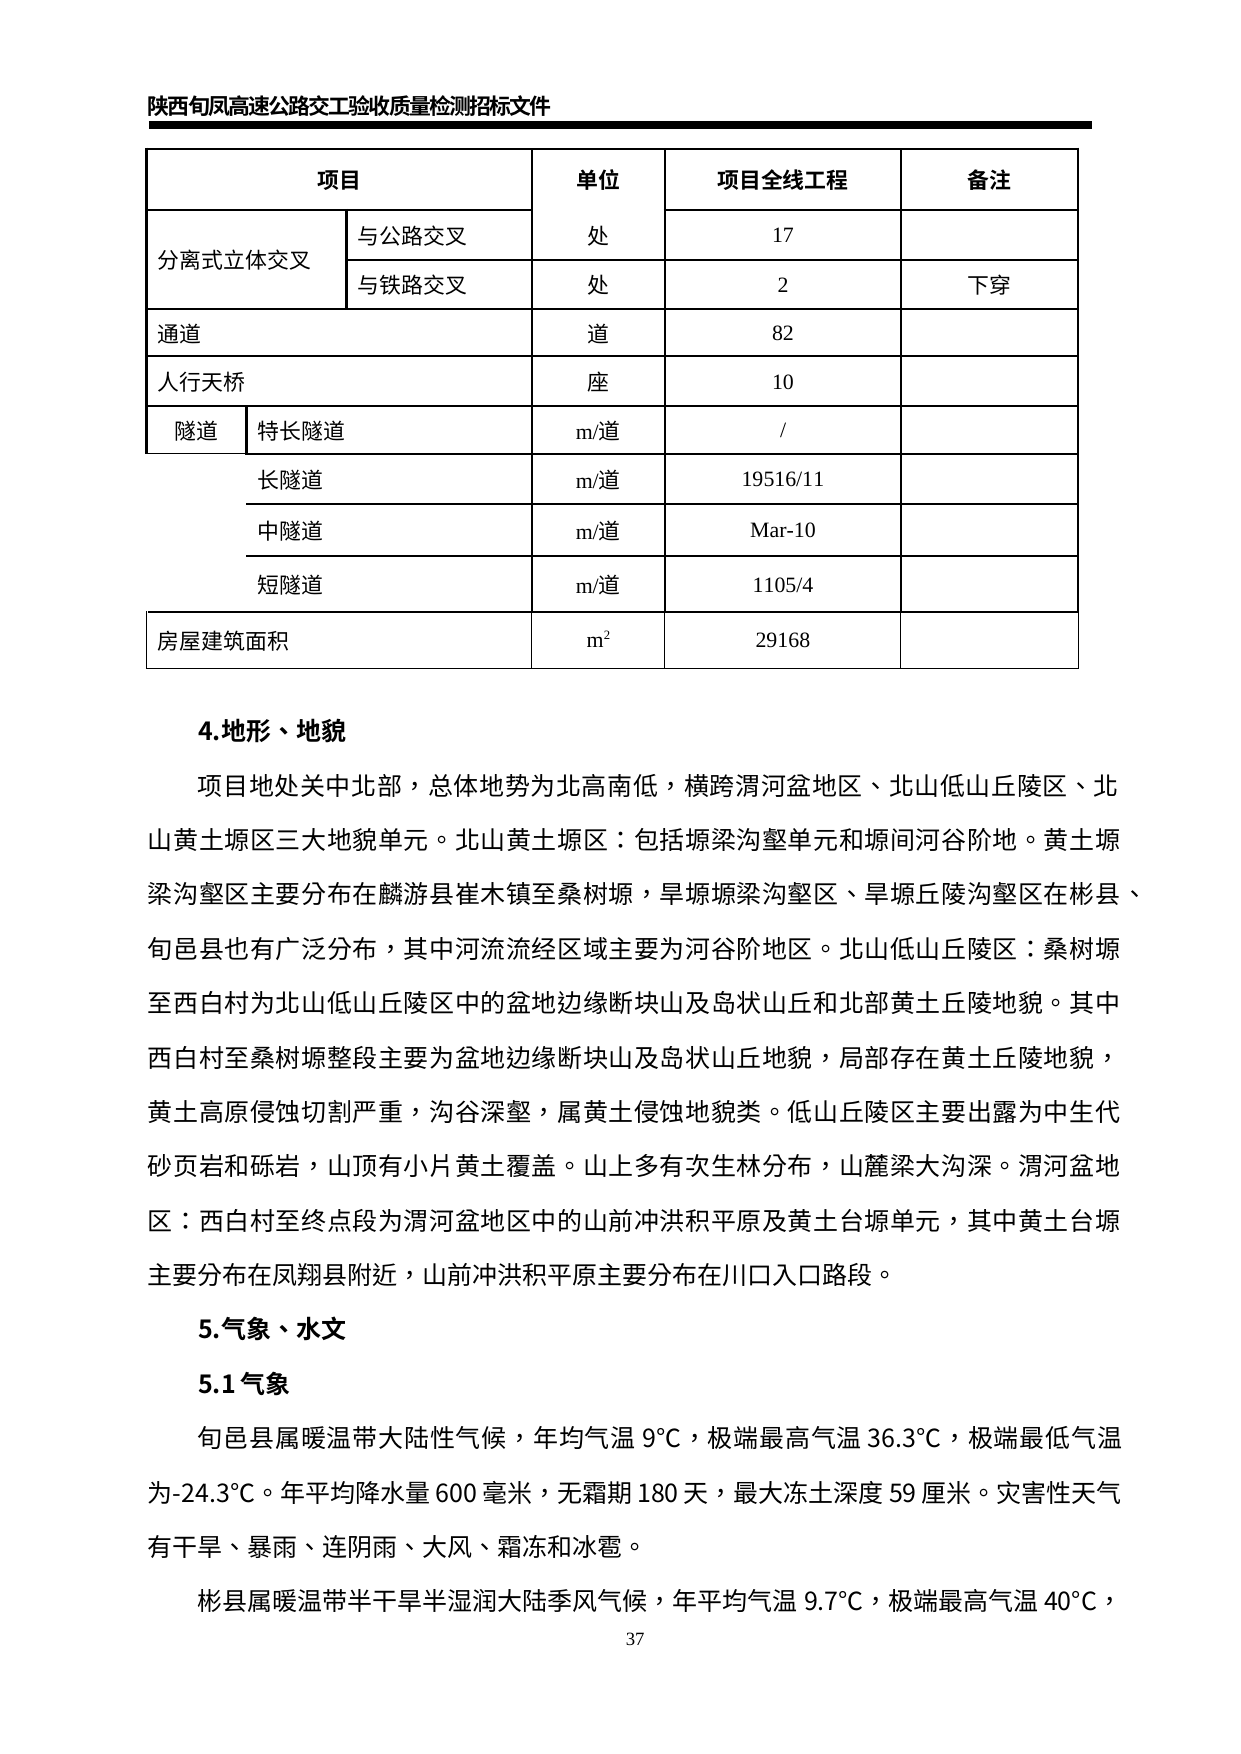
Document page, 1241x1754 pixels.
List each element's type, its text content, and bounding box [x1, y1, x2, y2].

table_cell m2 [532, 613, 664, 668]
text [148, 1582, 1122, 1618]
table_cell 2 [666, 261, 900, 308]
table_cell m/道 [533, 407, 664, 453]
table_header 单位 [533, 150, 664, 209]
text 项目地处关中北部，总体地势为北高南低，横跨渭河盆地区、北山低山丘陵区、北山黄土塬区三大地貌单元。北山黄土塬区：包括塬梁沟壑单元和塬间河谷阶地。黄土塬梁沟壑区主要分布在麟游县崔木镇至桑树塬，旱塬塬梁沟壑区、旱塬丘陵沟壑区在彬县、旬邑县也有广泛分布，其中河流流经区域主要为河谷阶地区。北山低山丘陵区：桑树塬至西白村为北山低山丘陵区中的盆地边缘断块山及岛状山丘和北部黄土丘陵地貌。其中西白村至桑树塬整段主要为盆地边缘断块山及岛状山丘地貌，局部存在黄土丘陵地貌，黄土高原侵蚀切割严重，沟谷深壑，属黄土侵蚀地貌类。低山丘陵区主要出露为中生代砂页岩和砾岩，山顶有小片黄土覆盖。山上多有次生林分布，山麓梁大沟深。渭河盆地区：西白村至终点段为渭河盆地区中的山前冲洪积平原及黄土台塬单元，其中黄土台塬主要分布在凤翔县附近，山前冲洪积平原主要分布在川口入口路段。 [148, 766, 1122, 1292]
table_header 项目全线工程 [666, 150, 900, 209]
table_cell 82 [666, 310, 900, 355]
table_cell 29168 [665, 613, 900, 668]
table_cell 1105/4 [666, 557, 900, 611]
table_cell 长隧道 [246, 455, 531, 503]
table_cell Mar-10 [666, 505, 900, 555]
table_cell m/道 [533, 505, 664, 555]
table_cell [902, 357, 1077, 405]
table_cell [902, 407, 1077, 453]
table_cell 房屋建筑面积 [147, 611, 531, 668]
table_cell 分离式立体交叉 [148, 211, 345, 308]
table_cell 座 [533, 357, 664, 405]
table_cell [902, 455, 1077, 503]
text 5.气象、水文 [148, 1310, 1122, 1346]
table_cell 17 [666, 211, 900, 259]
table_cell 10 [666, 357, 900, 405]
text 旬邑县属暖温带大陆性气候，年均气温9℃，极端最高气温36.3℃，极端最低气温为-24.3℃。年平均降水量600毫米，无霜期180天，最大冻土深度59厘米。灾害性天气有干旱、暴雨、连阴雨、大风、霜冻和冰雹。 [148, 1419, 1122, 1564]
table_cell 处 [533, 261, 664, 308]
table_cell 特长隧道 [248, 407, 531, 453]
table_cell 隧道 [148, 407, 245, 453]
table_cell [902, 505, 1077, 555]
table_header 备注 [902, 150, 1077, 209]
table_cell m/道 [533, 557, 664, 611]
text 5.1气象 [148, 1364, 1122, 1401]
table_cell [901, 613, 1078, 668]
table_cell 下穿 [902, 261, 1077, 308]
table_cell [902, 211, 1077, 259]
table_header 项目 [148, 150, 531, 209]
table_cell m/道 [533, 455, 664, 503]
table_cell 19516/11 [666, 455, 900, 503]
table_cell 中隧道 [246, 505, 531, 555]
table_cell 与公路交叉 [348, 211, 531, 259]
text 4.地形、地貌 [148, 712, 1122, 748]
table_cell [902, 310, 1077, 355]
table_cell / [666, 407, 900, 453]
table_cell 短隧道 [246, 557, 531, 611]
table_cell 与铁路交叉 [348, 261, 531, 308]
table_cell [902, 557, 1077, 611]
table_cell 通道 [148, 310, 531, 355]
table_cell 道 [533, 310, 664, 355]
table_cell 处 [533, 209, 664, 259]
table_cell 人行天桥 [148, 357, 531, 405]
